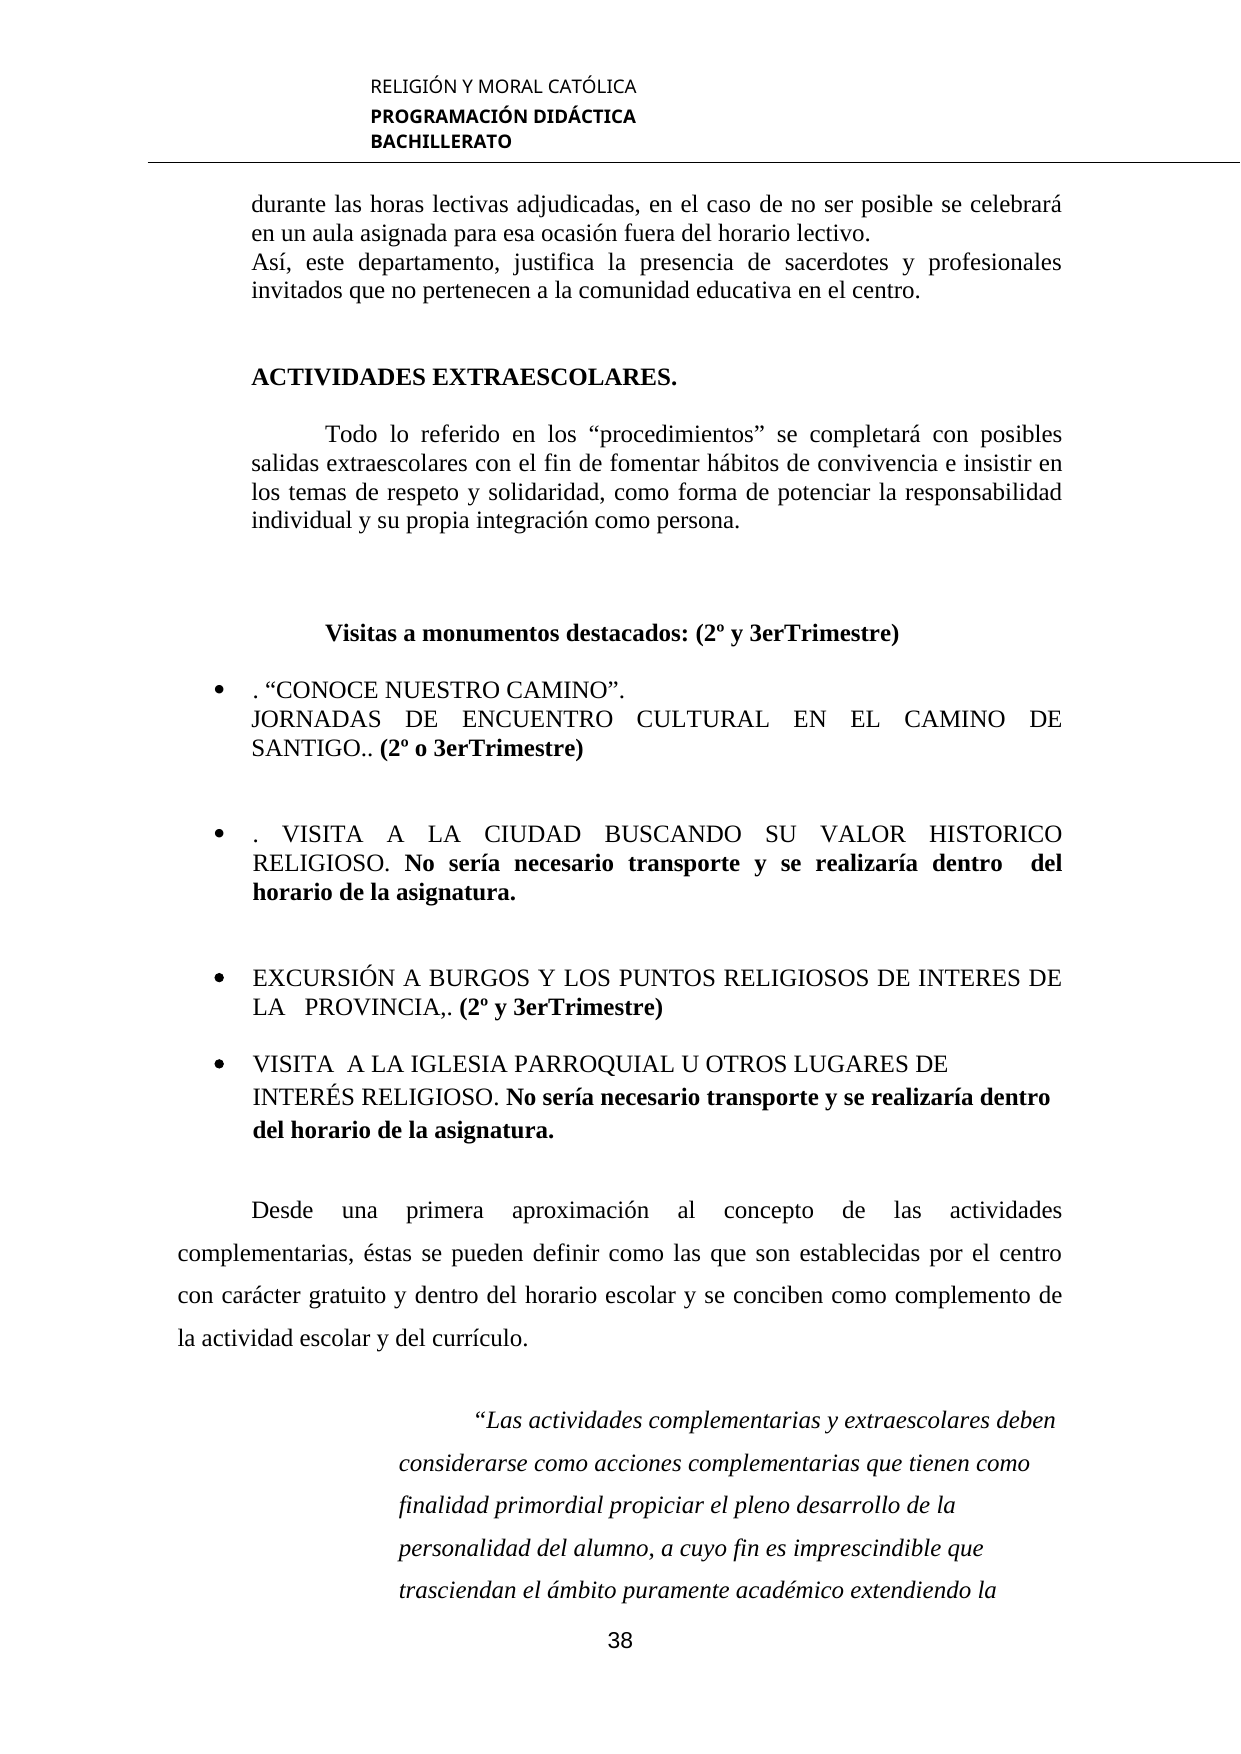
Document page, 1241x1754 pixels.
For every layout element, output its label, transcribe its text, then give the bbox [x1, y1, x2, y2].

list . “CONOCE NUESTRO CAMINO”. [215, 676, 1063, 704]
text Todo lo referido en los “procedimientos” se completará con posibles salidas extraescolares con el fin de fomentar hábitos de convivencia e insistir en los temas de respeto y solidaridad, como forma de potenciar la responsabilidad individual y su propia integración como persona. [251, 419, 1063, 534]
text Visitas a monumentos destacados: (2º y 3erTrimestre) [177, 618, 1063, 647]
text JORNADAS DE ENCUENTRO CULTURAL EN EL CAMINO DE SANTIGO.. (2º o 3erTrimestre) [251, 704, 1063, 762]
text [251, 189, 1063, 247]
list VISITA A LA IGLESIA PARROQUIAL U OTROS LUGARES DE INTERÉS RELIGIOSO. No sería necesario transporte y se realizaría dentro del horario de la asignatura. [215, 1049, 1063, 1144]
list . VISITA A LA CIUDAD BUSCANDO SU VALOR HISTORICO RELIGIOSO. No sería necesario transporte y se realizaría dentro del horario de la asignatura. [215, 819, 1063, 906]
text Así, este departamento, justifica la presencia de sacerdotes y profesionales invitados que no pertenecen a la comunidad educativa en el centro. [251, 247, 1063, 304]
text ACTIVIDADES EXTRAESCOLARES. [177, 362, 1063, 390]
text Desde una primera aproximación al concepto de las actividades complementarias, éstas se pueden definir como las que son establecidas por el centro con carácter gratuito y dentro del horario escolar y se conciben como complemento de la actividad escolar y del currículo. [177, 1181, 1063, 1351]
list EXCURSIÓN A BURGOS Y LOS PUNTOS RELIGIOSOS DE INTERES DE LA PROVINCIA,. (2º y 3erTrimestre) [215, 963, 1063, 1021]
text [398, 1391, 1063, 1604]
